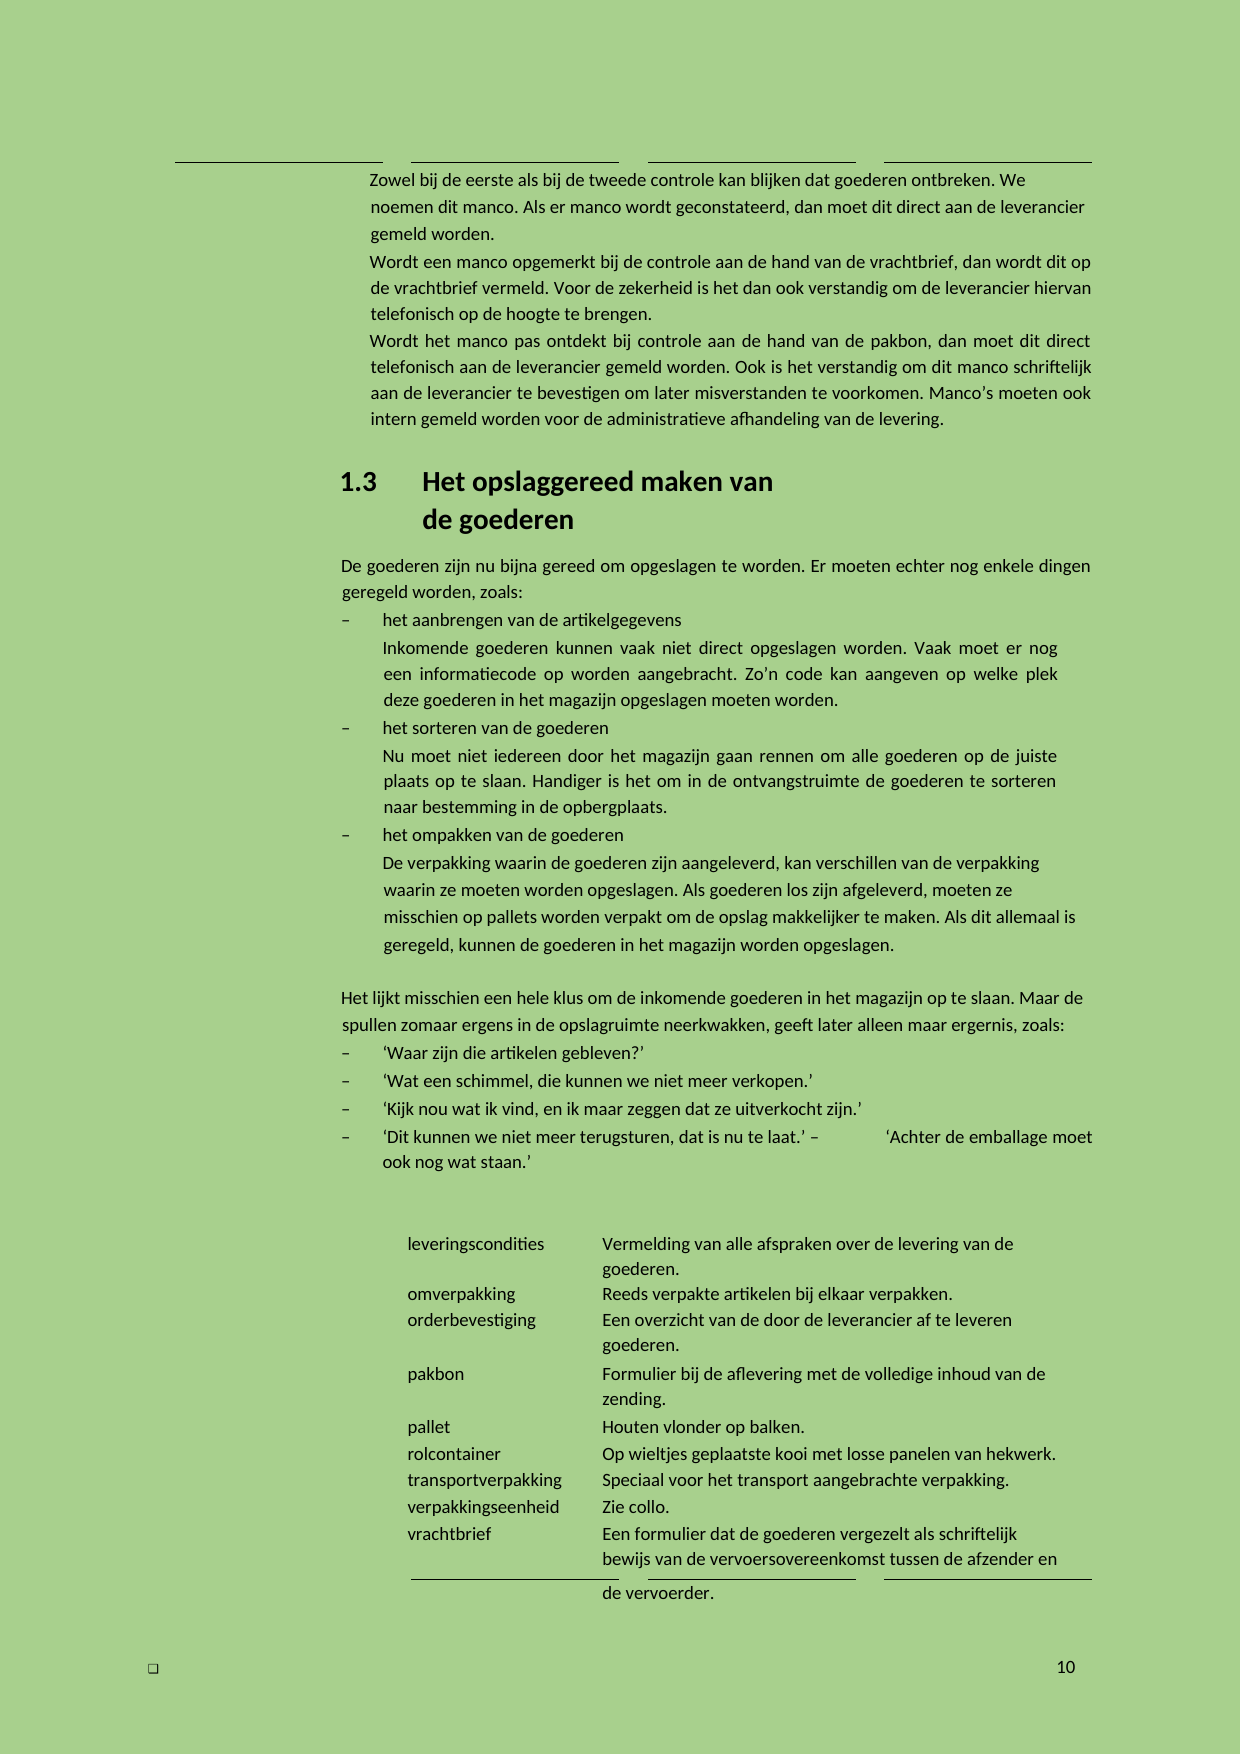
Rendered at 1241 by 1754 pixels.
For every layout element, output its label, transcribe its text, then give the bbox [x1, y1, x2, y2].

table_cell Formulier bij de aflevering met de volledige inhoud van de zending. [602, 1362, 1070, 1415]
text Wordt een manco opgemerkt bij de controle aan de hand van de vrachtbrief, dan wordt dit op de vrachtbrief vermeld. Voor de zekerheid is het dan ook verstandig om de leverancier hiervan telefonisch op de hoogte te brengen. [369, 250, 1093, 324]
table_cell vrachtbrief [407, 1522, 602, 1606]
table_cell Een formulier dat de goederen vergezelt als schriftelijk bewijs van de vervoersovereenkomst tussen de afzender en de vervoerder. [602, 1522, 1070, 1606]
table_header leveringscondities [407, 1233, 602, 1282]
table_cell Zie collo. [602, 1495, 1070, 1522]
table_cell Speciaal voor het transport aangebrachte verpakking. [602, 1469, 1070, 1495]
text Het lijkt misschien een hele klus om de inkomende goederen in het magazijn op te slaan. Maar de spullen zomaar ergens in de opslagruimte neerkwakken, geeft later alleen maar ergernis, zoals: [341, 986, 1092, 1036]
table_cell Een overzicht van de door de leverancier af te leveren goederen. [602, 1309, 1070, 1362]
text Nu moet niet iedereen door het magazijn gaan rennen om alle goederen op de juiste plaats op te slaan. Handiger is het om in de ontvangstruimte de goederen te sorteren naar bestemming in de opbergplaats. [382, 744, 1058, 818]
table_cell rolcontainer [407, 1442, 602, 1469]
text Wordt het manco pas ontdekt bij controle aan de hand van de pakbon, dan moet dit direct telefonisch aan de leverancier gemeld worden. Ook is het verstandig om dit manco schriftelijk aan de leverancier te bevestigen om later misverstanden te voorkomen. Manco’s moeten ook intern gemeld worden voor de administratieve afhandeling van de levering. [369, 329, 1093, 430]
list ‘Kijk nou wat ik vind, en ik maar zeggen dat ze uitverkocht zijn.’ [341, 1097, 1093, 1120]
table_cell orderbevestiging [407, 1309, 602, 1362]
text De goederen zijn nu bijna gereed om opgeslagen te worden. Er moeten echter nog enkele dingen geregeld worden, zoals: [341, 555, 1093, 603]
subtitle Het opslaggereed maken van de goederen [339, 463, 803, 537]
text De verpakking waarin de goederen zijn aangeleverd, kan verschillen van de verpakking waarin ze moeten worden opgeslagen. Als goederen los zijn afgeleverd, moeten ze misschien op pallets worden verpakt om de opslag makkelijker te maken. Als dit allemaal is geregeld, kunnen de goederen in het magazijn worden opgeslagen. [382, 851, 1092, 956]
list ‘Wat een schimmel, die kunnen we niet meer verkopen.’ [341, 1069, 1093, 1092]
table_cell Houten vlonder op balken. [602, 1415, 1070, 1442]
table_header Vermelding van alle afspraken over de levering van de goederen. [602, 1233, 1070, 1282]
table_cell omverpakking [407, 1282, 602, 1309]
table_cell Op wieltjes geplaatste kooi met losse panelen van hekwerk. [602, 1442, 1070, 1469]
table_cell transportverpakking [407, 1469, 602, 1495]
table_cell Reeds verpakte artikelen bij elkaar verpakken. [602, 1282, 1070, 1309]
table_cell pakbon [407, 1362, 602, 1415]
text Inkomende goederen kunnen vaak niet direct opgeslagen worden. Vaak moet er nog een informatiecode op worden aangebracht. Zo’n code kan aangeven op welke plek deze goederen in het magazijn opgeslagen moeten worden. [382, 636, 1059, 711]
list het sorteren van de goederen [341, 716, 1093, 739]
text Zowel bij de eerste als bij de tweede controle kan blijken dat goederen ontbreken. We noemen dit manco. Als er manco wordt geconstateerd, dan moet dit direct aan de leverancier gemeld worden. [369, 148, 1092, 245]
table_cell pallet [407, 1415, 602, 1442]
list ‘Dit kunnen we niet meer terugsturen, dat is nu te laat.’ – ‘Achter de emballage moet ook nog wat staan.’ [341, 1125, 1093, 1174]
list ‘Waar zijn die artikelen gebleven?’ [341, 1041, 1093, 1064]
list het aanbrengen van de artikelgegevens [341, 608, 1093, 631]
table_cell verpakkingseenheid [407, 1495, 602, 1522]
list het ompakken van de goederen [341, 823, 1093, 846]
